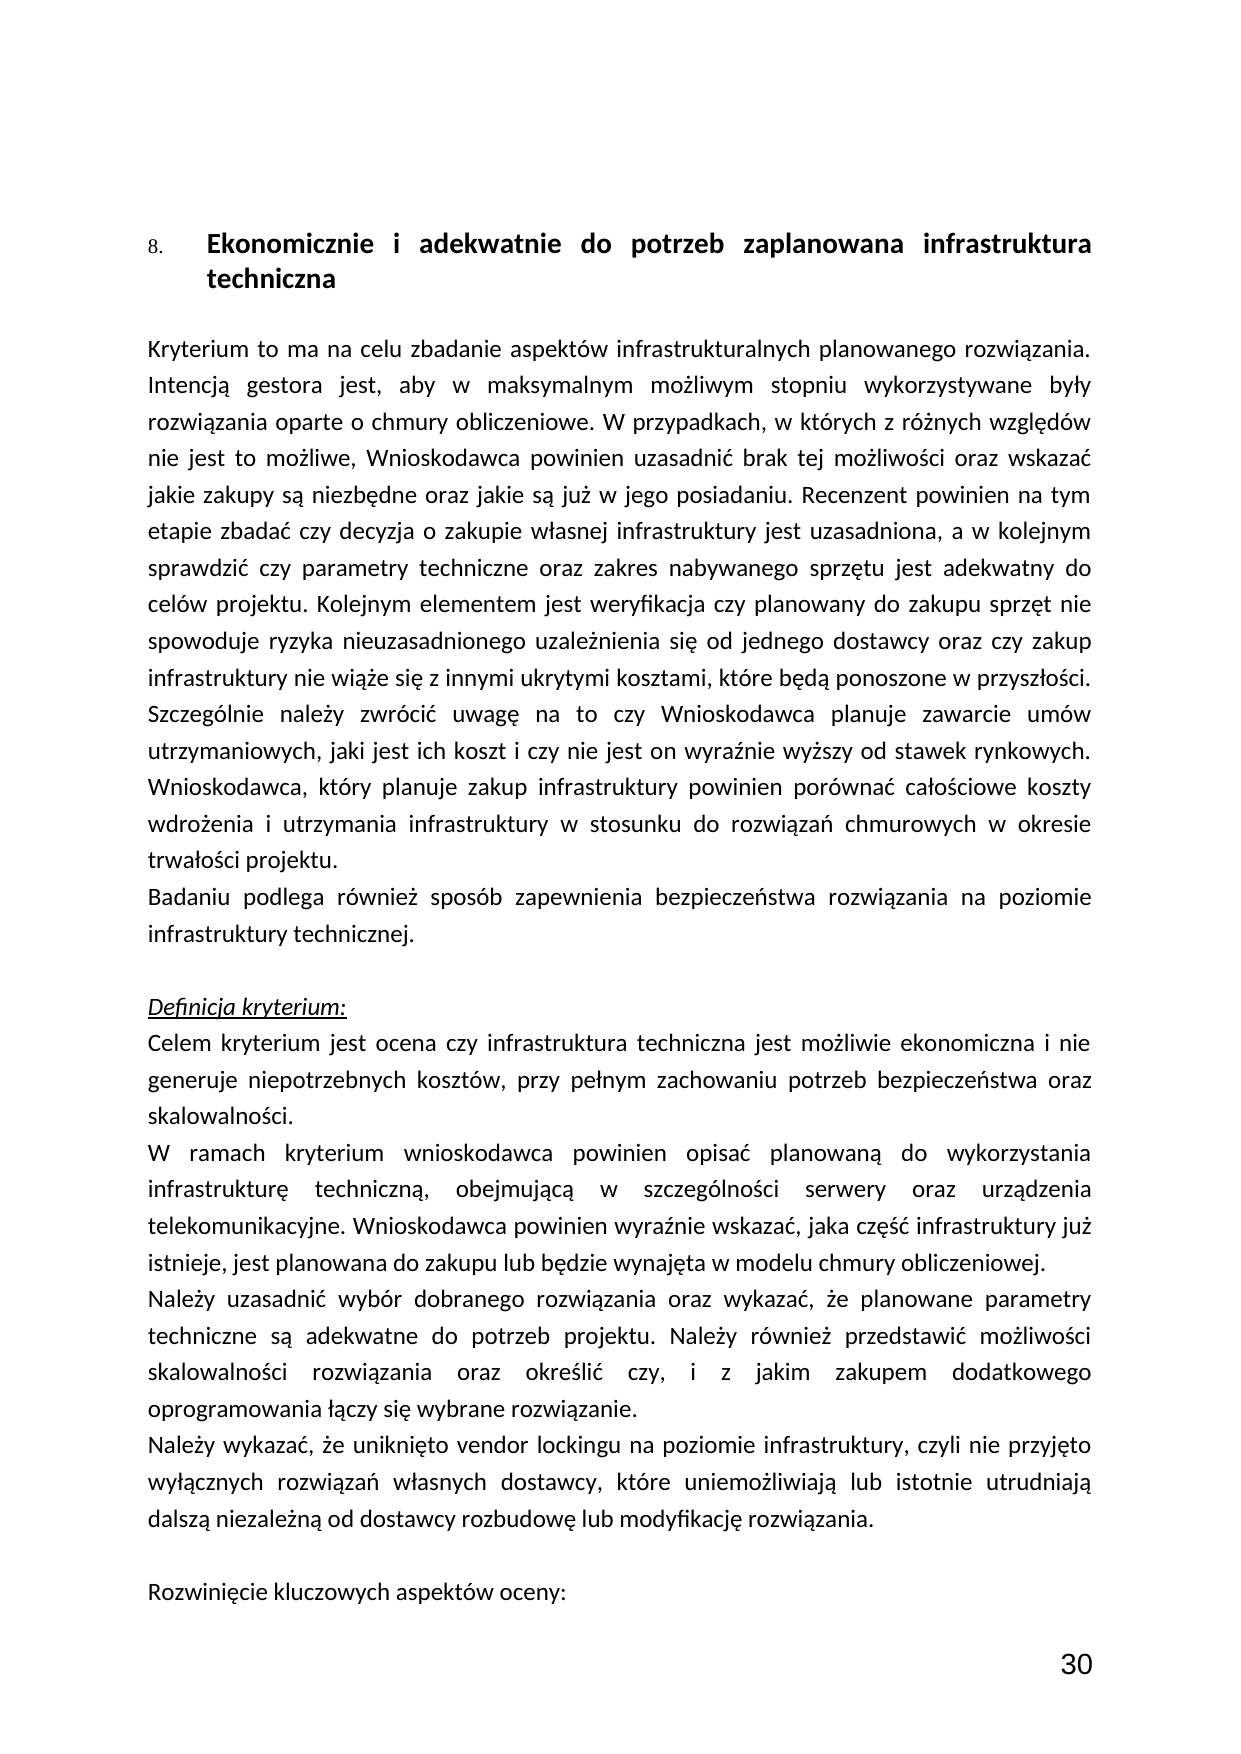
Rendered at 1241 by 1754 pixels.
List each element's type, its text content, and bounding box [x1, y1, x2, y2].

subtitle Ekonomicznie i adekwatnie do potrzeb zaplanowana infrastruktura techniczna [148, 225, 1093, 296]
text Badaniu podlega również sposób zapewnienia bezpieczeństwa rozwiązania na poziomie infrastruktury technicznej. [148, 881, 1093, 948]
text Rozwinięcie kluczowych aspektów oceny: [148, 1576, 1093, 1606]
text Należy wykazać, że uniknięto vendor lockingu na poziomie infrastruktury, czyli nie przyjęto wyłącznych rozwiązań własnych dostawcy, które uniemożliwiają lub istotnie utrudniają dalszą niezależną od dostawcy rozbudowę lub modyfikację rozwiązania. [148, 1429, 1093, 1533]
text W ramach kryterium wnioskodawca powinien opisać planowaną do wykorzystania infrastrukturę techniczną, obejmującą w szczególności serwery oraz urządzenia telekomunikacyjne. Wnioskodawca powinien wyraźnie wskazać, jaka część infrastruktury już istnieje, jest planowana do zakupu lub będzie wynajęta w modelu chmury obliczeniowej. [148, 1137, 1093, 1277]
text Definicja kryterium: [148, 991, 1093, 1021]
text Należy uzasadnić wybór dobranego rozwiązania oraz wykazać, że planowane parametry techniczne są adekwatne do potrzeb projektu. Należy również przedstawić możliwości skalowalności rozwiązania oraz określić czy, i z jakim zakupem dodatkowego oprogramowania łączy się wybrane rozwiązanie. [148, 1283, 1093, 1423]
text Celem kryterium jest ocena czy infrastruktura techniczna jest możliwie ekonomiczna i nie generuje niepotrzebnych kosztów, przy pełnym zachowaniu potrzeb bezpieczeństwa oraz skalowalności. [148, 1027, 1093, 1131]
text Kryterium to ma na celu zbadanie aspektów infrastrukturalnych planowanego rozwiązania. Intencją gestora jest, aby w maksymalnym możliwym stopniu wykorzystywane były rozwiązania oparte o chmury obliczeniowe. W przypadkach, w których z różnych względów nie jest to możliwe, Wnioskodawca powinien uzasadnić brak tej możliwości oraz wskazać jakie zakupy są niezbędne oraz jakie są już w jego posiadaniu. Recenzent powinien na tym etapie zbadać czy decyzja o zakupie własnej infrastruktury jest uzasadniona, a w kolejnym sprawdzić czy parametry techniczne oraz zakres nabywanego sprzętu jest adekwatny do celów projektu. Kolejnym elementem jest weryfikacja czy planowany do zakupu sprzęt nie spowoduje ryzyka nieuzasadnionego uzależnienia się od jednego dostawcy oraz czy zakup infrastruktury nie wiąże się z innymi ukrytymi kosztami, które będą ponoszone w przyszłości. Szczególnie należy zwrócić uwagę na to czy Wnioskodawca planuje zawarcie umów utrzymaniowych, jaki jest ich koszt i czy nie jest on wyraźnie wyższy od stawek rynkowych. Wnioskodawca, który planuje zakup infrastruktury powinien porównać całościowe koszty wdrożenia i utrzymania infrastruktury w stosunku do rozwiązań chmurowych w okresie trwałości projektu. [148, 333, 1093, 875]
